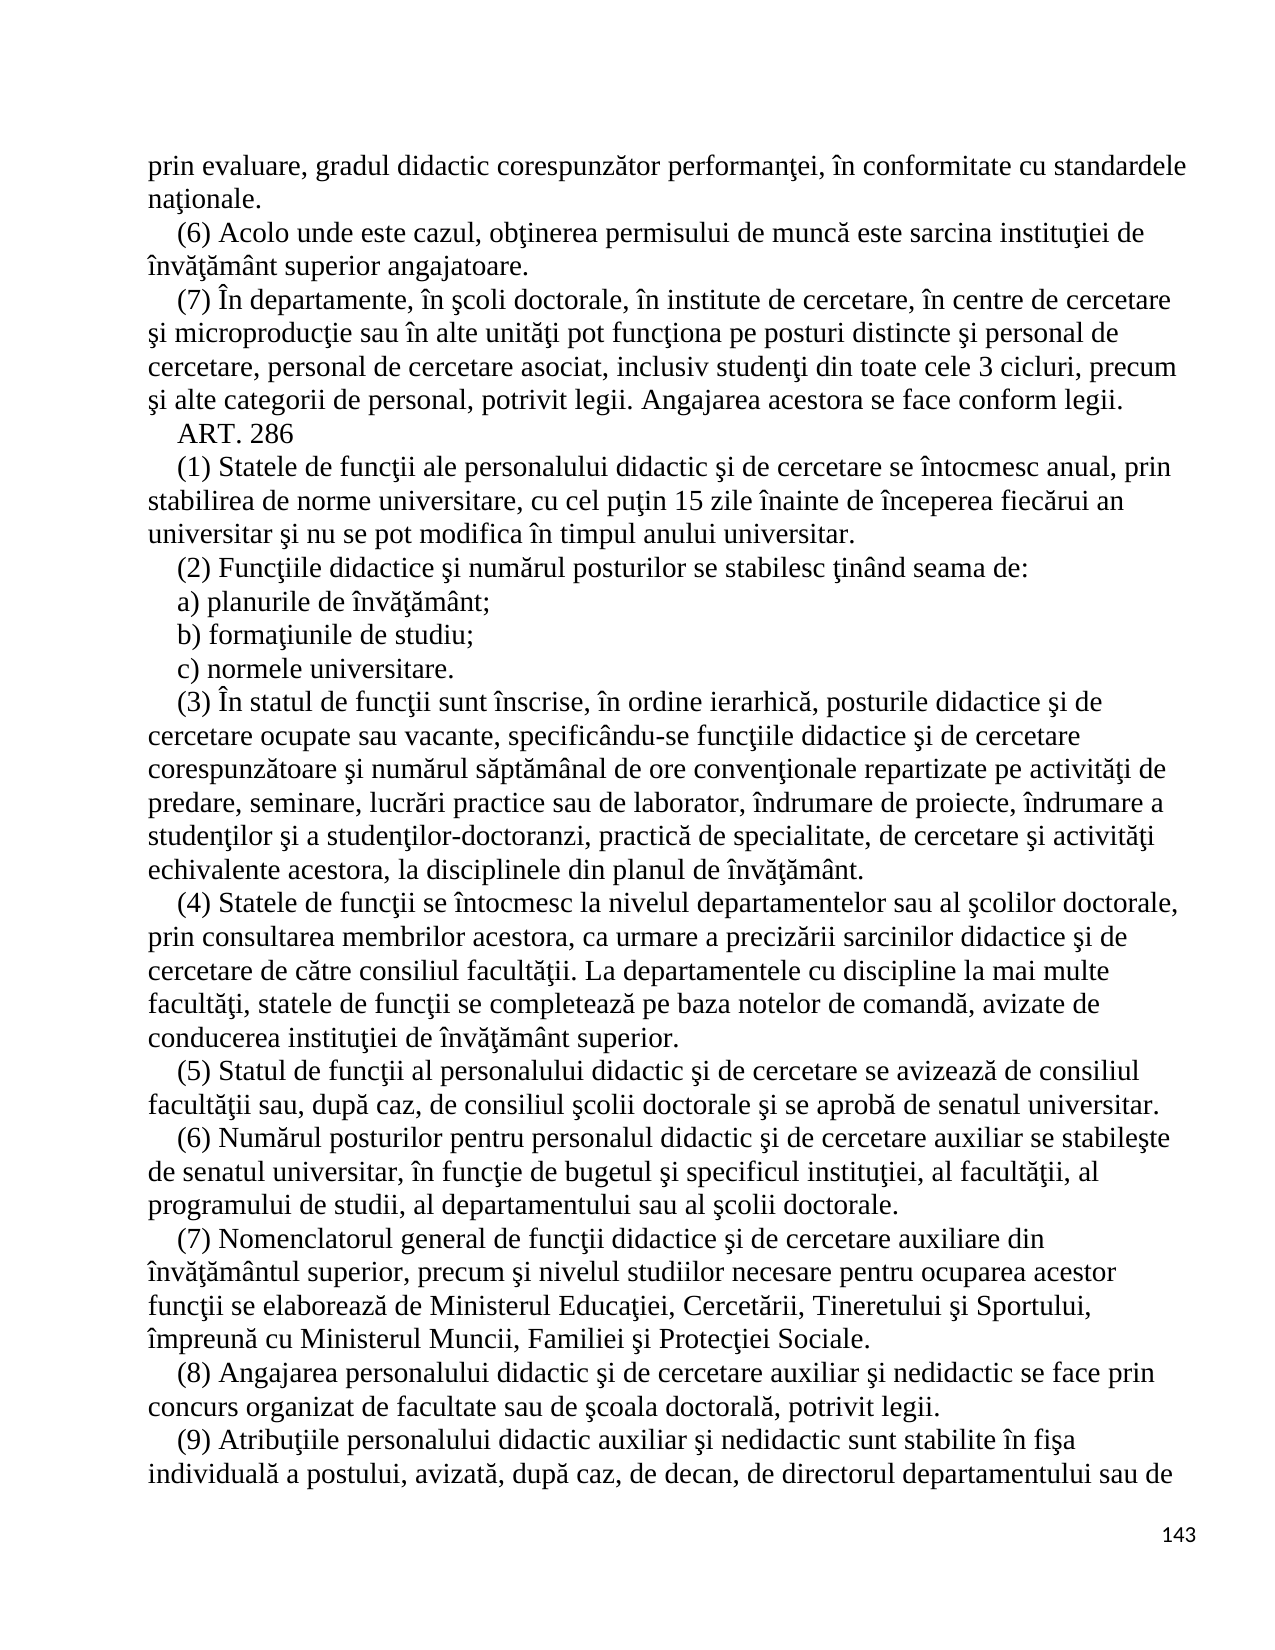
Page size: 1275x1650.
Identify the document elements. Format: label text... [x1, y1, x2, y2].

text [148, 1422, 1196, 1489]
text (5) Statul de funcţii al personalului didactic şi de cercetare se avizează de consiliul facultăţii sau, după caz, de consiliul şcolii doctorale şi se aprobă de senatul universitar. [148, 1053, 1196, 1120]
text a) planurile de învăţământ; [148, 584, 1196, 617]
text (8) Angajarea personalului didactic şi de cercetare auxiliar şi nedidactic se face prin concurs organizat de facultate sau de şcoala doctorală, potrivit legii. [148, 1355, 1196, 1422]
text (7) Nomenclatorul general de funcţii didactice şi de cercetare auxiliare din învăţământul superior, precum şi nivelul studiilor necesare pentru ocuparea acestor funcţii se elaborează de Ministerul Educaţiei, Cercetării, Tineretului şi Sportului, împreună cu Ministerul Muncii, Familiei şi Protecţiei Sociale. [148, 1221, 1196, 1355]
text (7) În departamente, în şcoli doctorale, în institute de cercetare, în centre de cercetare şi microproducţie sau în alte unităţi pot funcţiona pe posturi distincte şi personal de cercetare, personal de cercetare asociat, inclusiv studenţi din toate cele 3 cicluri, precum şi alte categorii de personal, potrivit legii. Angajarea acestora se face conform legii. [148, 282, 1196, 416]
text (4) Statele de funcţii se întocmesc la nivelul departamentelor sau al şcolilor doctorale, prin consultarea membrilor acestora, ca urmare a precizării sarcinilor didactice şi de cercetare de către consiliul facultăţii. La departamentele cu discipline la mai multe facultăţi, statele de funcţii se completează pe baza notelor de comandă, avizate de conducerea instituţiei de învăţământ superior. [148, 886, 1196, 1053]
text ART. 286 [148, 416, 1196, 449]
text b) formaţiunile de studiu; [148, 617, 1196, 651]
text (2) Funcţiile didactice şi numărul posturilor se stabilesc ţinând seama de: [148, 550, 1196, 584]
text (6) Numărul posturilor pentru personalul didactic şi de cercetare auxiliar se stabileşte de senatul universitar, în funcţie de bugetul şi specificul instituţiei, al facultăţii, al programului de studii, al departamentului sau al şcolii doctorale. [148, 1120, 1196, 1221]
text (3) În statul de funcţii sunt înscrise, în ordine ierarhică, posturile didactice şi de cercetare ocupate sau vacante, specificându-se funcţiile didactice şi de cercetare corespunzătoare şi numărul săptămânal de ore convenţionale repartizate pe activităţi de predare, seminare, lucrări practice sau de laborator, îndrumare de proiecte, îndrumare a studenţilor şi a studenţilor-doctoranzi, practică de specialitate, de cercetare şi activităţi echivalente acestora, la disciplinele din planul de învăţământ. [148, 684, 1196, 886]
text c) normele universitare. [148, 651, 1196, 684]
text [148, 148, 1196, 215]
text (6) Acolo unde este cazul, obţinerea permisului de muncă este sarcina instituţiei de învăţământ superior angajatoare. [148, 215, 1196, 282]
text (1) Statele de funcţii ale personalului didactic şi de cercetare se întocmesc anual, prin stabilirea de norme universitare, cu cel puţin 15 zile înainte de începerea fiecărui an universitar şi nu se pot modifica în timpul anului universitar. [148, 449, 1196, 550]
